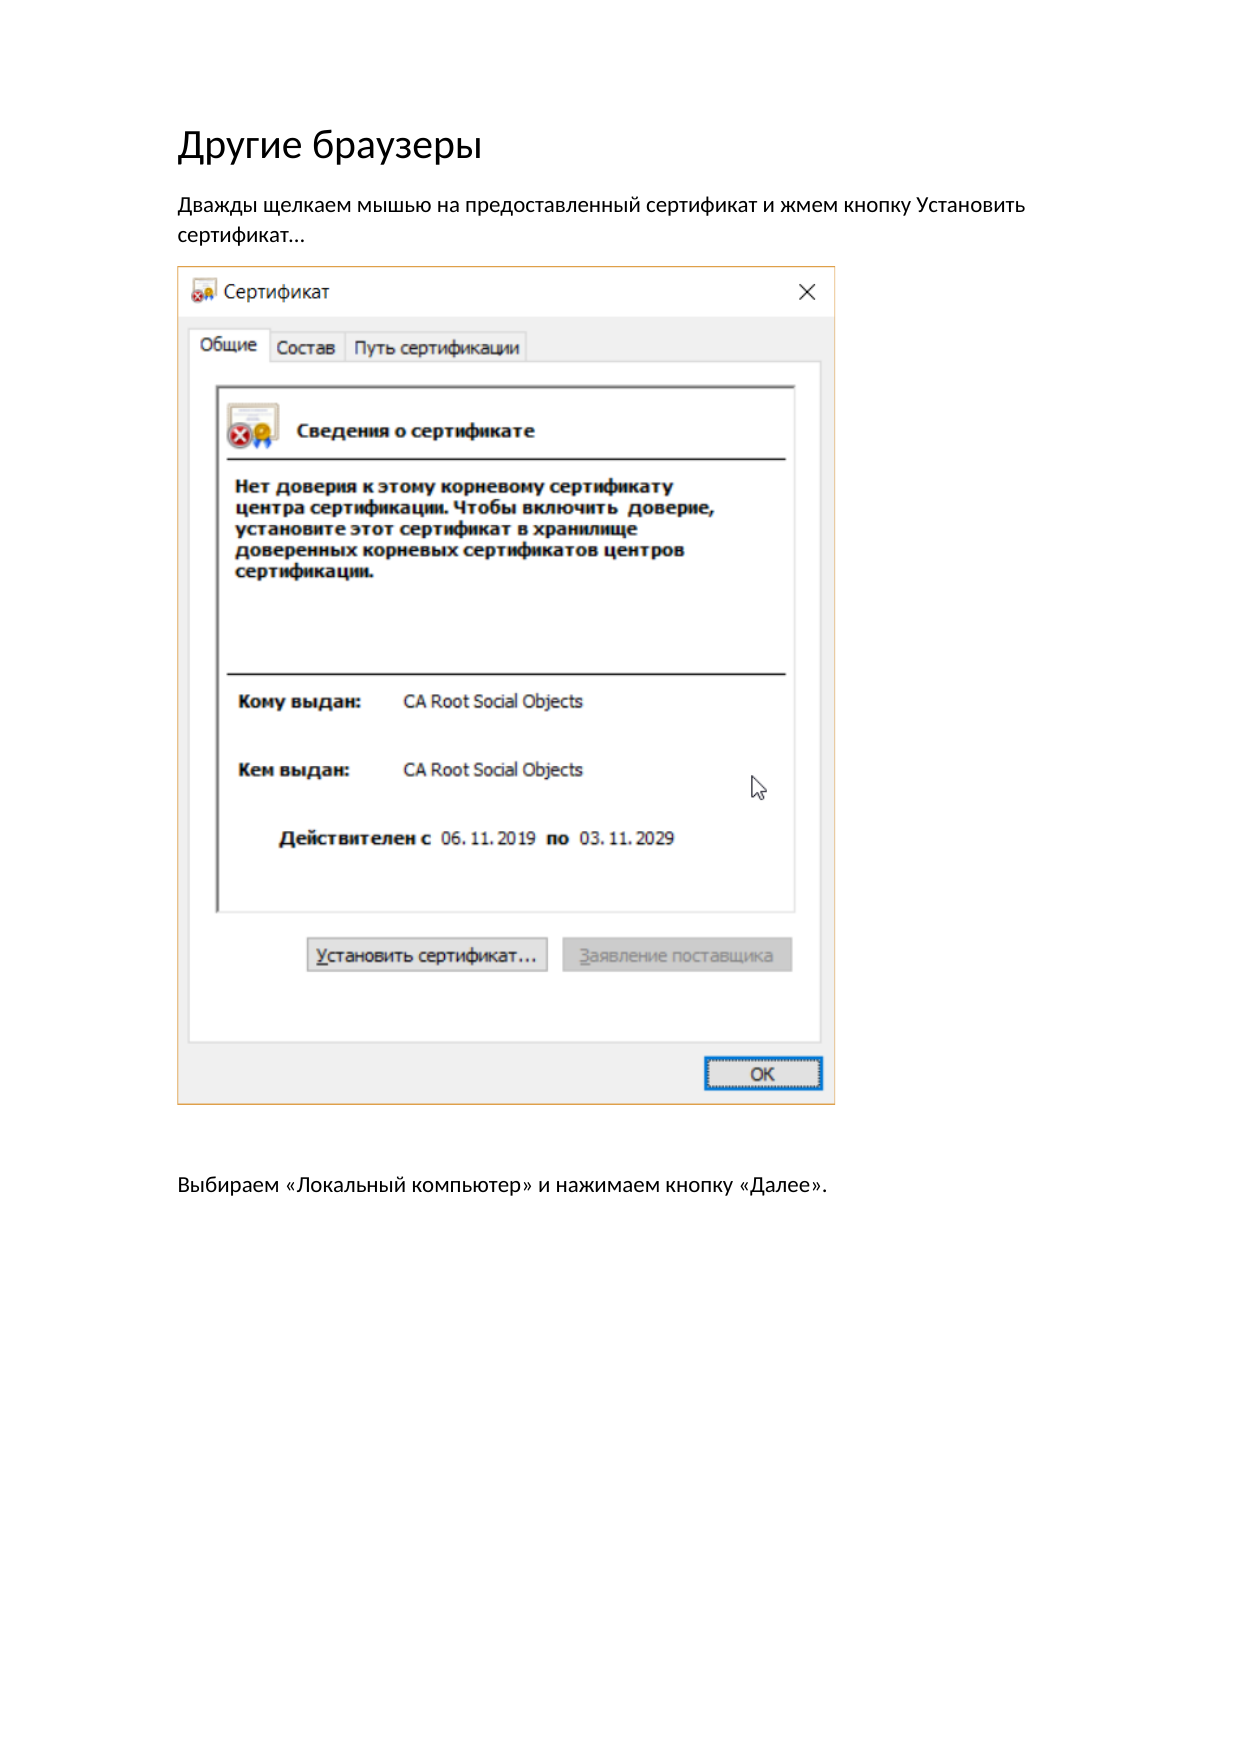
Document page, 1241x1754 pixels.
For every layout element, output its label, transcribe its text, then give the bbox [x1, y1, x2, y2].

text Дважды щелкаем мышью на предоставленный сертификат и жмем кнопку Установить сертификат… [177, 190, 1152, 248]
text Выбираем «Локальный компьютер» и нажимаем кнопку «Далее». [177, 1170, 1152, 1198]
picture [177, 266, 836, 1105]
text Другие браузеры [177, 118, 1152, 169]
